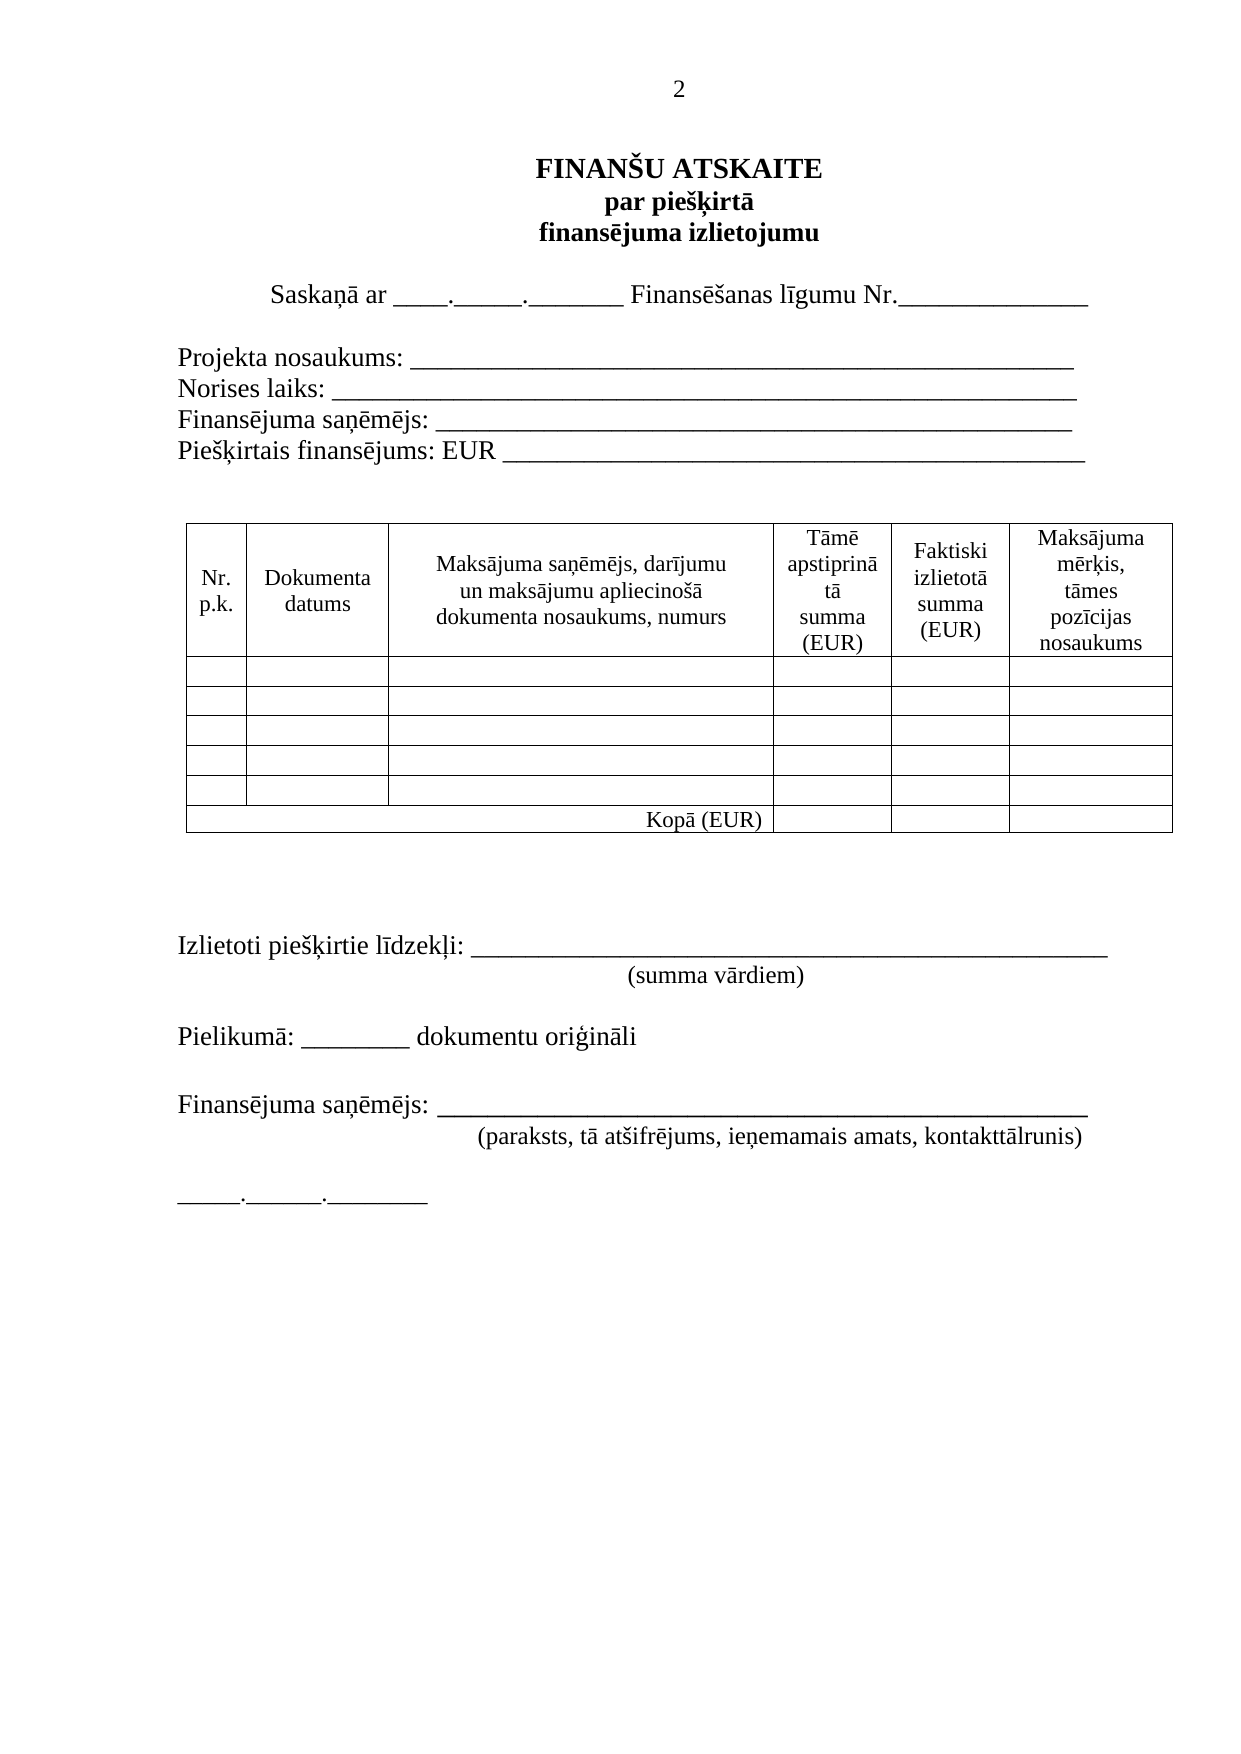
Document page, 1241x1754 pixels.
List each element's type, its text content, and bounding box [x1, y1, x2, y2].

table_cell [187, 776, 246, 805]
text Projekta nosaukums: _________________________________________________ [177, 341, 1181, 372]
table_header Faktiski izlietotā summa (EUR) [892, 524, 1009, 656]
text FINANŠU ATSKAITE [177, 152, 1181, 185]
table_cell [892, 716, 1009, 745]
table_cell [774, 716, 891, 745]
text (paraksts, tā atšifrējums, ieņemamais amats, kontakttālrunis) [402, 1121, 1181, 1149]
text Izlietoti piešķirtie līdzekļi: _______________________________________________ [177, 929, 1181, 960]
table_cell [1010, 776, 1172, 805]
table_cell [187, 716, 246, 745]
table_cell [892, 687, 1009, 715]
table_cell [1010, 687, 1172, 715]
text par piešķirtā [177, 185, 1181, 216]
table_cell [892, 746, 1009, 775]
table_header Nr. p.k. [187, 524, 246, 656]
table_cell [1010, 657, 1172, 686]
table_cell [1010, 806, 1172, 832]
text Piešķirtais finansējums: EUR ___________________________________________ [177, 434, 1181, 466]
table_cell [774, 687, 891, 715]
table_header Maksājuma saņēmējs, darījumu un maksājumu apliecinošā dokumenta nosaukums, numurs [389, 524, 773, 656]
table_cell [1010, 716, 1172, 745]
text Finansējuma saņēmējs: _______________________________________________ [177, 403, 1181, 434]
table_cell [187, 687, 246, 715]
table_cell [247, 687, 388, 715]
text Finansējuma saņēmējs: _______________________________________ [177, 1082, 1181, 1121]
table_cell [774, 806, 891, 832]
table_cell [389, 716, 773, 745]
table_cell [892, 657, 1009, 686]
table_header Tāmē apstiprinātā summa (EUR) [774, 524, 891, 656]
table_cell [187, 657, 246, 686]
table_cell [892, 806, 1009, 832]
table_cell [247, 746, 388, 775]
table_cell [389, 776, 773, 805]
table_cell [892, 776, 1009, 805]
table_cell [1010, 746, 1172, 775]
table_cell [247, 716, 388, 745]
table_cell [774, 746, 891, 775]
table_cell [187, 746, 246, 775]
table_cell [389, 746, 773, 775]
table_cell Kopā (EUR) [187, 806, 773, 832]
table_cell [774, 657, 891, 686]
table_header Maksājuma mērķis, tāmes pozīcijas nosaukums [1010, 524, 1172, 656]
text Saskaņā ar ____._____._______ Finansēšanas līgumu Nr.______________ [177, 279, 1181, 310]
table_cell [389, 657, 773, 686]
text Pielikumā: ________ dokumentu oriģināli [177, 1020, 1181, 1051]
text finansējuma izlietojumu [177, 216, 1181, 247]
text (summa vārdiem) [552, 960, 1181, 989]
table_cell [247, 657, 388, 686]
text _____.______.________ [177, 1178, 1181, 1207]
table_cell [389, 687, 773, 715]
table_header Dokumenta datums [247, 524, 388, 656]
table_cell [247, 776, 388, 805]
table_cell [774, 776, 891, 805]
text Norises laiks: _______________________________________________________ [177, 372, 1181, 403]
